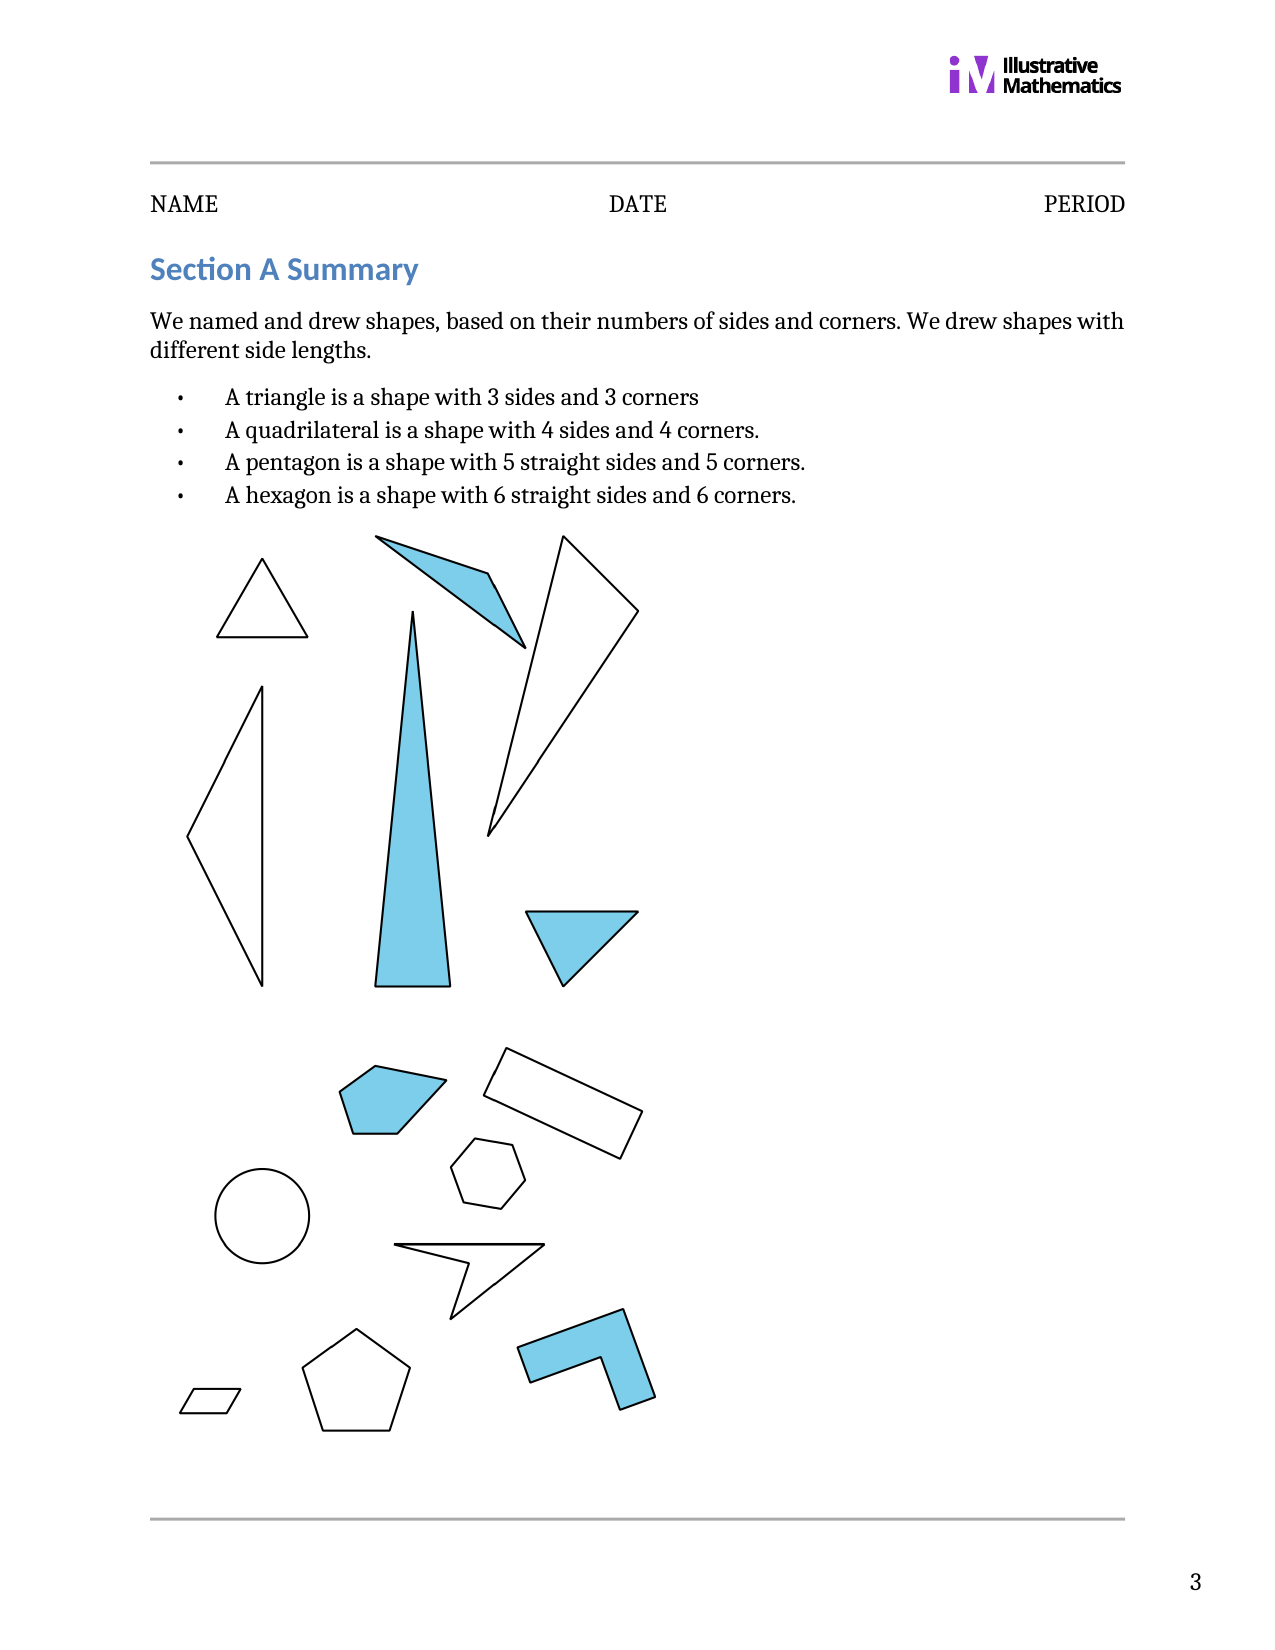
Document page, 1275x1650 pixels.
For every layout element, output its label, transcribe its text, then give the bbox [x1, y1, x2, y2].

picture [949, 55, 1121, 93]
picture [168, 528, 657, 994]
list A pentagon is a shape with 5 straight sides and 5 corners. [175, 448, 1125, 477]
subtitle Section A Summary [150, 247, 1125, 288]
list A triangle is a shape with 3 sides and 3 corners [175, 383, 1125, 412]
list A quadrilateral is a shape with 4 sides and 4 corners. [175, 416, 1125, 444]
list A hexagon is a shape with 6 straight sides and 6 corners. [175, 481, 1125, 509]
text We named and drew shapes, based on their numbers of sides and corners. We drew shapes with different side lengths. [150, 307, 1125, 364]
picture [168, 1012, 657, 1477]
